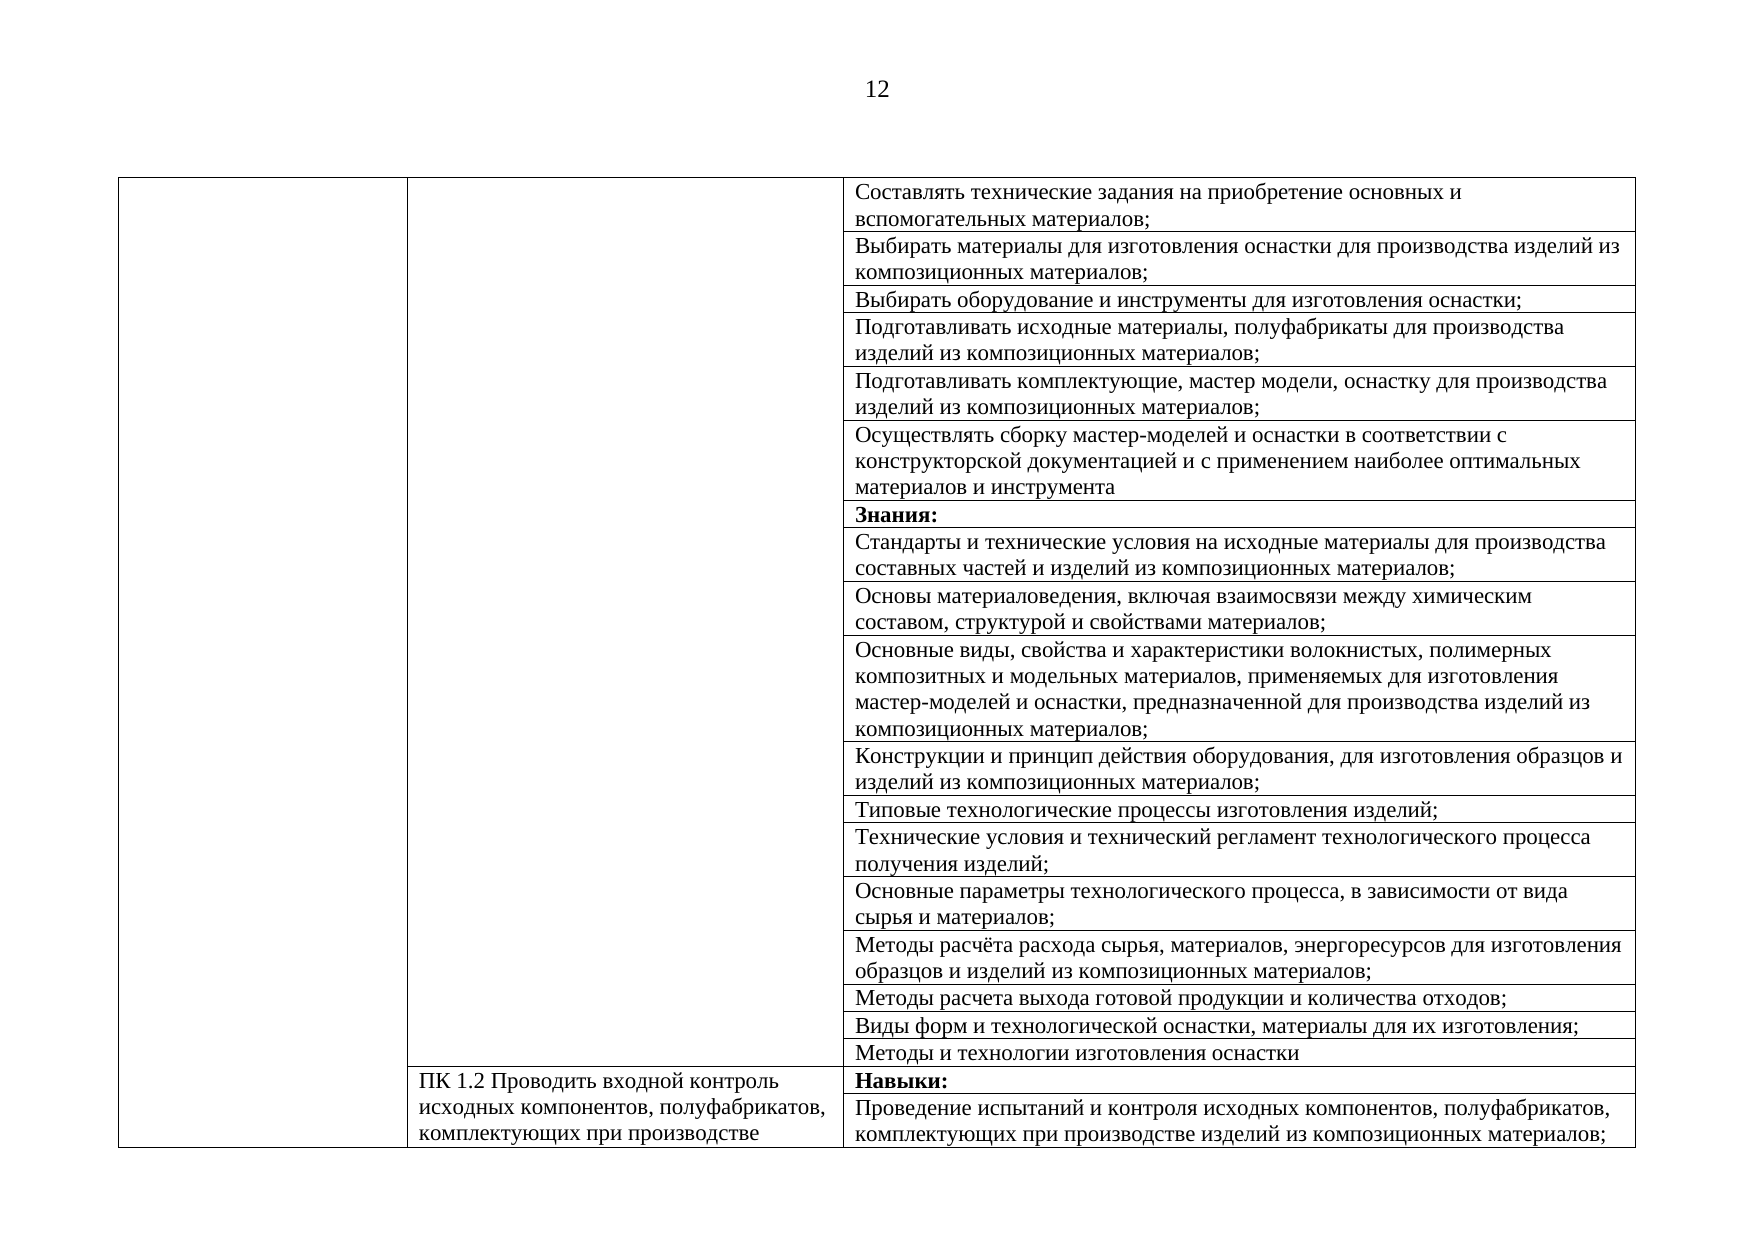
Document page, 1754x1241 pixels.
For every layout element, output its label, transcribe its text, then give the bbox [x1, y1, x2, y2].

table_cell Основы материаловедения, включая взаимосвязи между химическим составом, структурой и свойствами материалов; [844, 582, 1635, 634]
table_cell Методы и технологии изготовления оснастки [844, 1039, 1635, 1066]
table_cell Подготавливать исходные материалы, полуфабрикаты для производства изделий из композиционных материалов; [844, 313, 1635, 366]
table_cell Методы расчета выхода готовой продукции и количества отходов; [844, 985, 1635, 1011]
table_cell Методы расчёта расхода сырья, материалов, энергоресурсов для изготовления образцов и изделий из композиционных материалов; [844, 931, 1635, 983]
table_cell Выбирать материалы для изготовления оснастки для производства изделий из композиционных материалов; [844, 232, 1635, 285]
table_cell Типовые технологические процессы изготовления изделий; [844, 796, 1635, 822]
table_cell Знания: [844, 501, 1635, 527]
table_cell Подготавливать комплектующие, мастер модели, оснастку для производства изделий из композиционных материалов; [844, 367, 1635, 419]
table_cell Проведение испытаний и контроля исходных компонентов, полуфабрикатов, комплектующих при производстве изделий из композиционных материалов; [844, 1094, 1635, 1147]
table_cell Осуществлять сборку мастер-моделей и оснастки в соответствии с конструкторской документацией и с применением наиболее оптимальных материалов и инструмента [844, 421, 1635, 500]
table_cell ПК 1.2 Проводить входной контроль исходных компонентов, полуфабрикатов, комплектующих при производстве изделий из композиционных материалов [408, 1067, 843, 1147]
table_cell Стандарты и технические условия на исходные материалы для производства составных частей и изделий из композиционных материалов; [844, 528, 1635, 581]
table_cell Навыки: [844, 1067, 1635, 1093]
table_cell Выбирать оборудование и инструменты для изготовления оснастки; [844, 286, 1635, 312]
table_cell Основные параметры технологического процесса, в зависимости от вида сырья и материалов; [844, 877, 1635, 930]
table_cell Составлять технические задания на приобретение основных и вспомогательных материалов; [844, 178, 1635, 231]
table_cell Технические условия и технический регламент технологического процесса получения изделий; [844, 823, 1635, 876]
table_cell Основные виды, свойства и характеристики волокнистых, полимерных композитных и модельных материалов, применяемых для изготовления мастер-моделей и оснастки, предназначенной для производства изделий из композиционных материалов; [844, 636, 1635, 741]
table_cell Конструкции и принцип действия оборудования, для изготовления образцов и изделий из композиционных материалов; [844, 742, 1635, 795]
table_cell Виды форм и технологической оснастки, материалы для их изготовления; [844, 1012, 1635, 1038]
